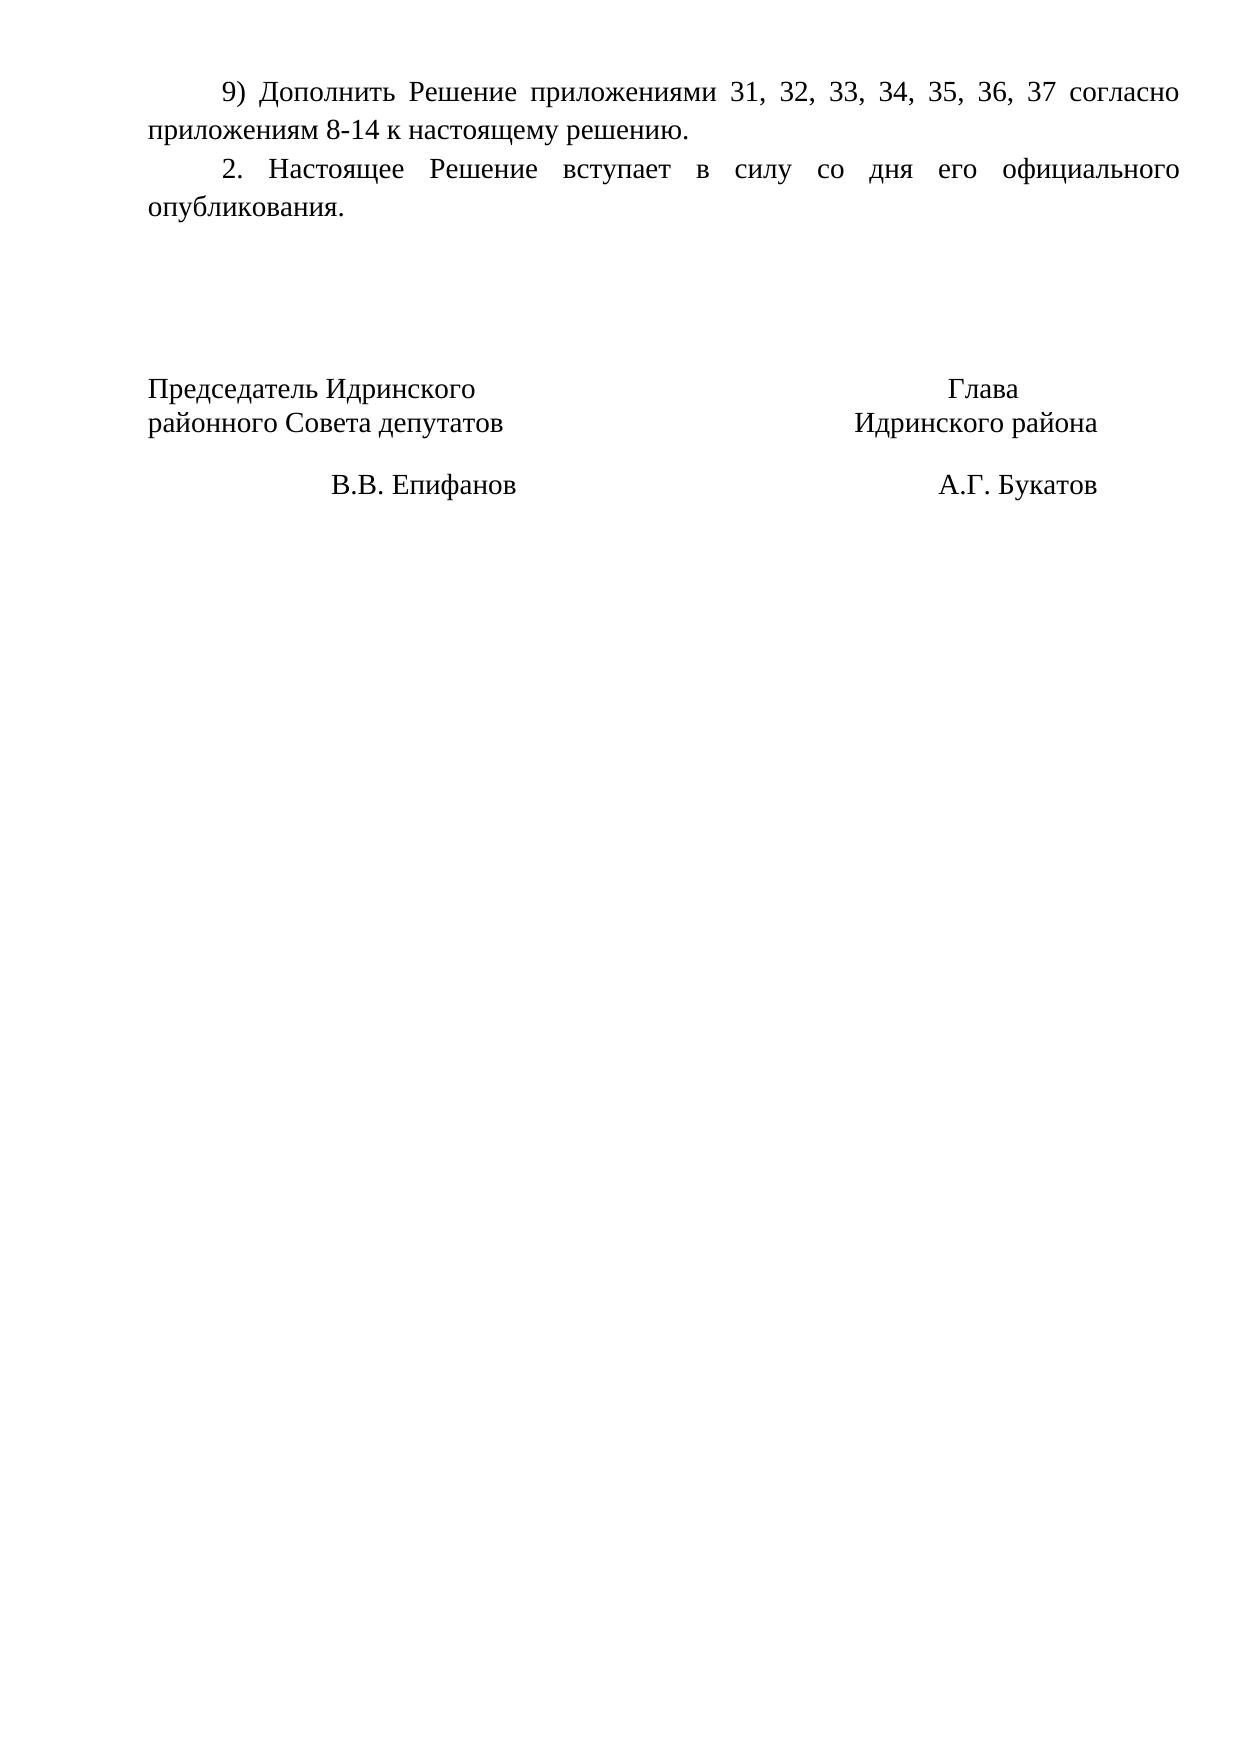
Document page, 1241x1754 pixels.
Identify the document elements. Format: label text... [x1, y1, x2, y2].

text 2. Настоящее Решение вступает в силу со дня его официального опубликования. [148, 151, 1181, 223]
table_header Председатель Идринского районного Совета депутатов В.В. Епифанов [136, 371, 623, 501]
table_header Глава Идринского района А.Г. Букатов [623, 371, 1110, 501]
text 9) Дополнить Решение приложениями 31, 32, 33, 34, 35, 36, 37 согласно приложениям 8-14 к настоящему решению. [148, 74, 1181, 146]
